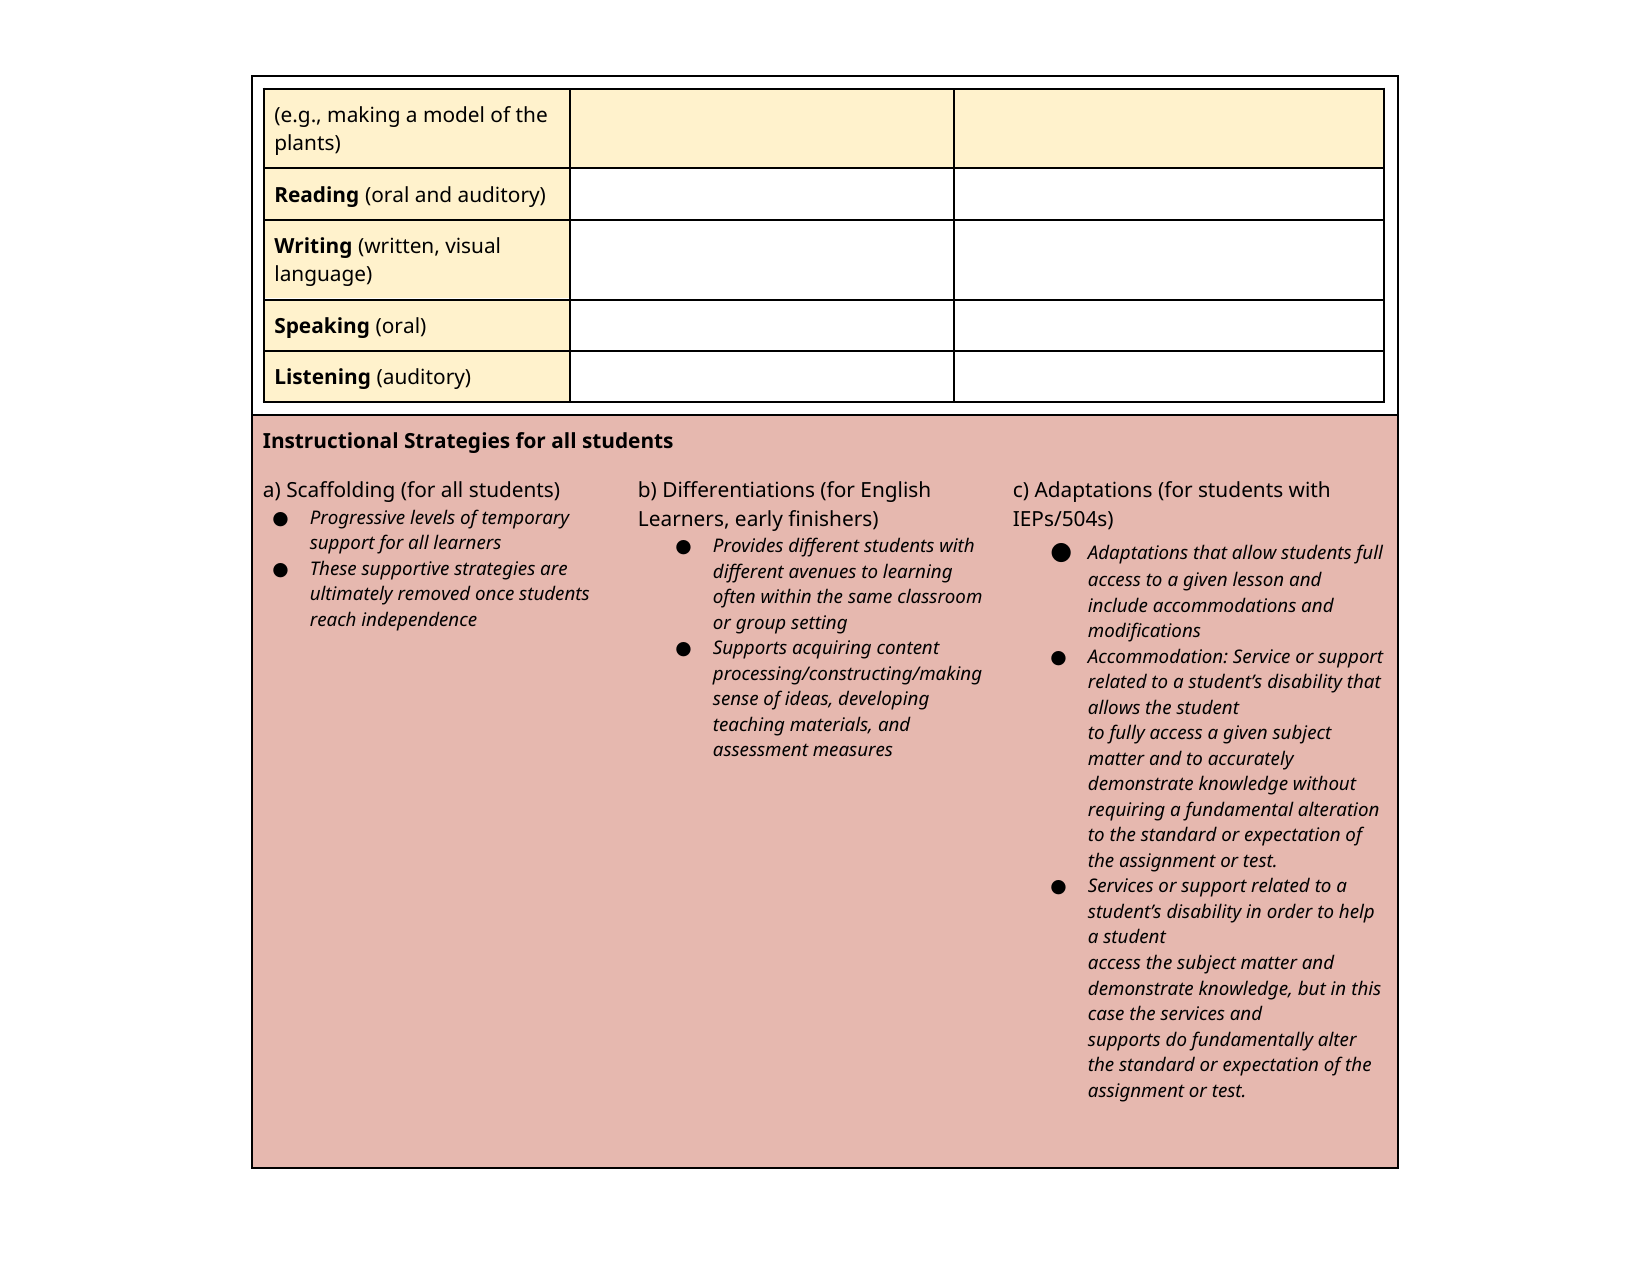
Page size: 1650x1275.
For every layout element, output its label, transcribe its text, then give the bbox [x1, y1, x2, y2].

table_cell c) Adaptations (for students with IEPs/504s) Adaptations that allow students full access to a given lesson and include accommodations and modifications Accommodation: Service or support related to a student’s disability that allows the student to fully access a given subject matter and to accurately demonstrate knowledge without requiring a fundamental alteration to the standard or expectation of the assignment or test. Services or support related to a student’s disability in order to help a student access the subject matter and demonstrate knowledge, but in this case the services and supports do fundamentally alter the standard or expectation of the assignment or test. [1002, 465, 1397, 1167]
table_cell b) Differentiations (for English Learners, early finishers) Provides different students with different avenues to learning often within the same classroom or group setting Supports acquiring content processing/constructing/making sense of ideas, developing teaching materials, and assessment measures [627, 465, 1002, 1167]
table_cell [253, 77, 1397, 414]
table_cell Instructional Strategies for all students [253, 416, 1397, 465]
table_cell a) Scaffolding (for all students) Progressive levels of temporary support for all learners These supportive strategies are ultimately removed once students reach independence [253, 465, 627, 1167]
